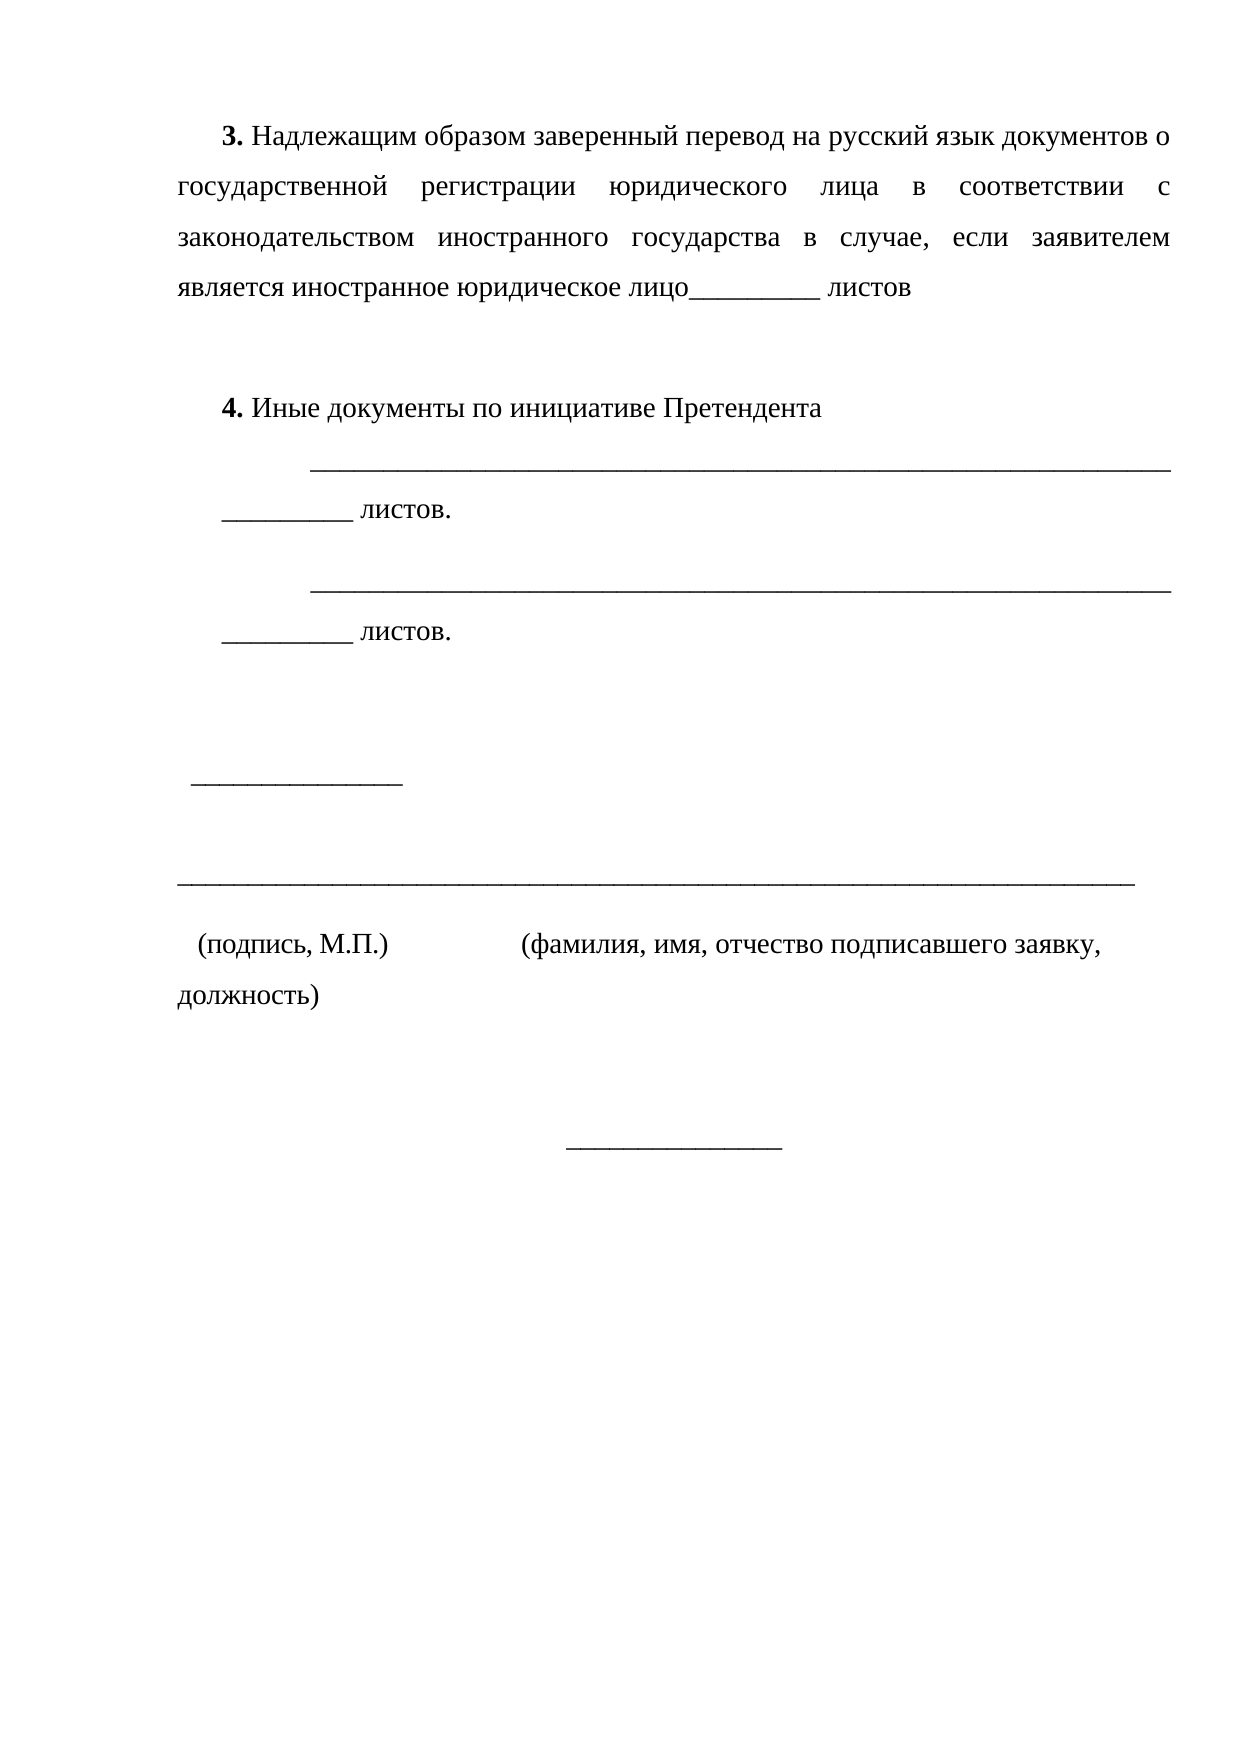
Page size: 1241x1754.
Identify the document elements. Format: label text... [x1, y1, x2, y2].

text (подпись, М.П.) (фамилия, имя, отчество подписавшего заявку, должность) [177, 927, 1171, 1011]
text _______________ ____________________________________________________________________ [177, 755, 1171, 889]
text ___________________________________________________________ _________ листов. [222, 562, 1171, 646]
text ___________________________________________________________ _________ листов. [222, 441, 1171, 525]
list Иные документы по инициативе Претендента [177, 391, 1171, 424]
list Надлежащим образом заверенный перевод на русский язык документов о государственной регистрации юридического лица в соответствии с законодательством иностранного государства в случае, если заявителем является иностранное юридическое лицо_________ листов [177, 118, 1171, 303]
text _______________ [177, 1119, 1171, 1153]
